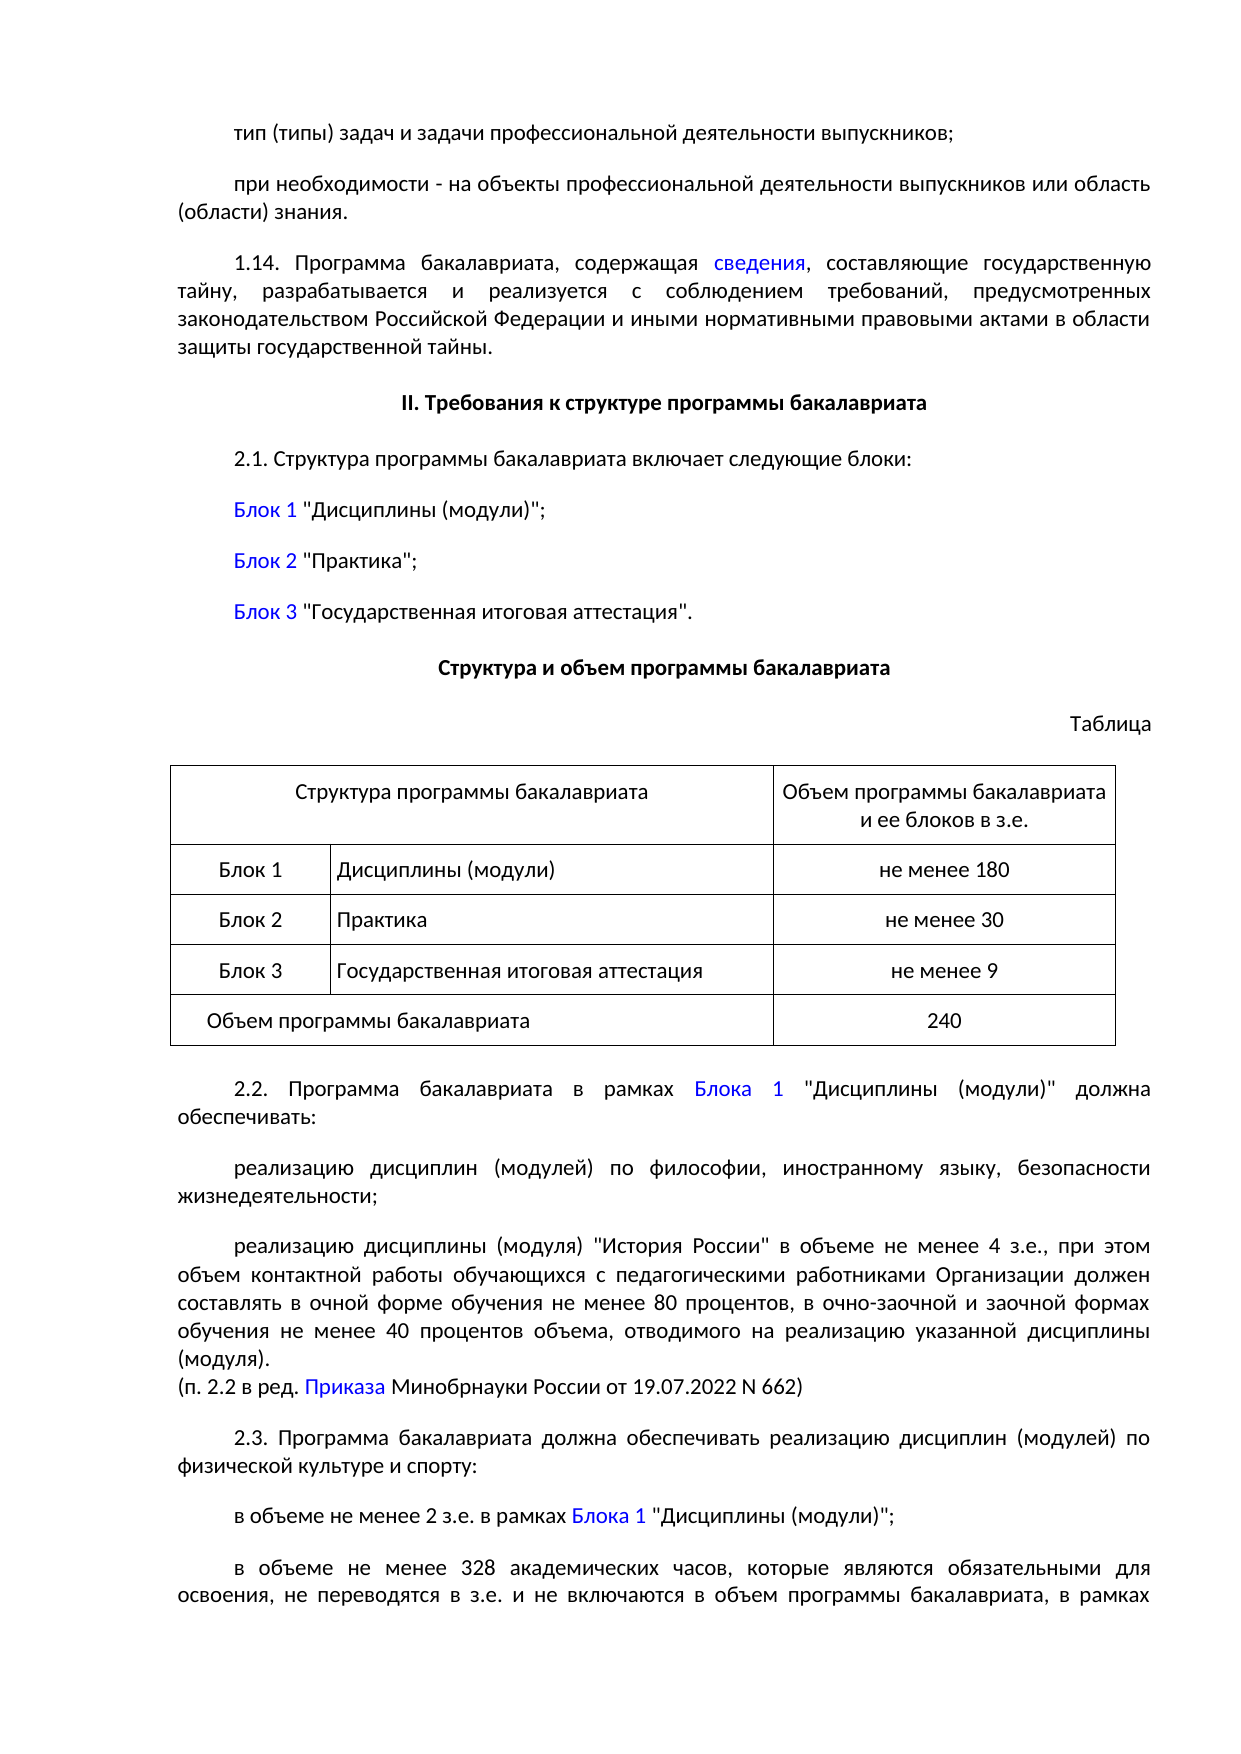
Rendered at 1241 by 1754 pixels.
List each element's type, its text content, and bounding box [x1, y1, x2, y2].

text Блок 2 "Практика"; [177, 546, 1152, 574]
table_cell не менее 30 [774, 895, 1115, 944]
text 2.2. Программа бакалавриата в рамках Блока 1 "Дисциплины (модули)" должна обеспечивать: [177, 1074, 1152, 1130]
table_cell Блок 2 [171, 895, 330, 944]
title II. Требования к структуре программы бакалавриата [177, 388, 1152, 416]
table_header Объем программы бакалавриата и ее блоков в з.е. [774, 766, 1115, 843]
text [177, 1553, 1152, 1609]
table_cell 240 [774, 995, 1115, 1045]
text Блок 3 "Государственная итоговая аттестация". [177, 597, 1152, 625]
table_cell Объем программы бакалавриата [171, 995, 773, 1045]
text 2.1. Структура программы бакалавриата включает следующие блоки: [177, 444, 1152, 472]
table_cell Дисциплины (модули) [331, 845, 773, 894]
table_cell Блок 1 [171, 845, 330, 894]
table_header Структура программы бакалавриата [171, 766, 773, 843]
text (п. 2.2 в ред. Приказа Минобрнауки России от 19.07.2022 N 662) [177, 1372, 1152, 1400]
table_cell не менее 9 [774, 945, 1115, 994]
table_cell не менее 180 [774, 845, 1115, 894]
title Структура и объем программы бакалавриата [177, 653, 1152, 681]
text при необходимости - на объекты профессиональной деятельности выпускников или область (области) знания. [177, 169, 1152, 225]
text реализацию дисциплины (модуля) "История России" в объеме не менее 4 з.е., при этом объем контактной работы обучающихся с педагогическими работниками Организации должен составлять в очной форме обучения не менее 80 процентов, в очно-заочной и заочной формах обучения не менее 40 процентов объема, отводимого на реализацию указанной дисциплины (модуля). [177, 1232, 1152, 1372]
text тип (типы) задач и задачи профессиональной деятельности выпускников; [177, 118, 1152, 146]
text Блок 1 "Дисциплины (модули)"; [177, 495, 1152, 523]
table_cell Практика [331, 895, 773, 944]
table_cell Государственная итоговая аттестация [331, 945, 773, 994]
table_cell Блок 3 [171, 945, 330, 994]
text 1.14. Программа бакалавриата, содержащая сведения, составляющие государственную тайну, разрабатывается и реализуется с соблюдением требований, предусмотренных законодательством Российской Федерации и иными нормативными правовыми актами в области защиты государственной тайны. [177, 248, 1152, 360]
text в объеме не менее 2 з.е. в рамках Блока 1 "Дисциплины (модули)"; [177, 1502, 1152, 1530]
text Таблица [177, 709, 1152, 737]
text реализацию дисциплин (модулей) по философии, иностранному языку, безопасности жизнедеятельности; [177, 1153, 1152, 1209]
text 2.3. Программа бакалавриата должна обеспечивать реализацию дисциплин (модулей) по физической культуре и спорту: [177, 1423, 1152, 1479]
